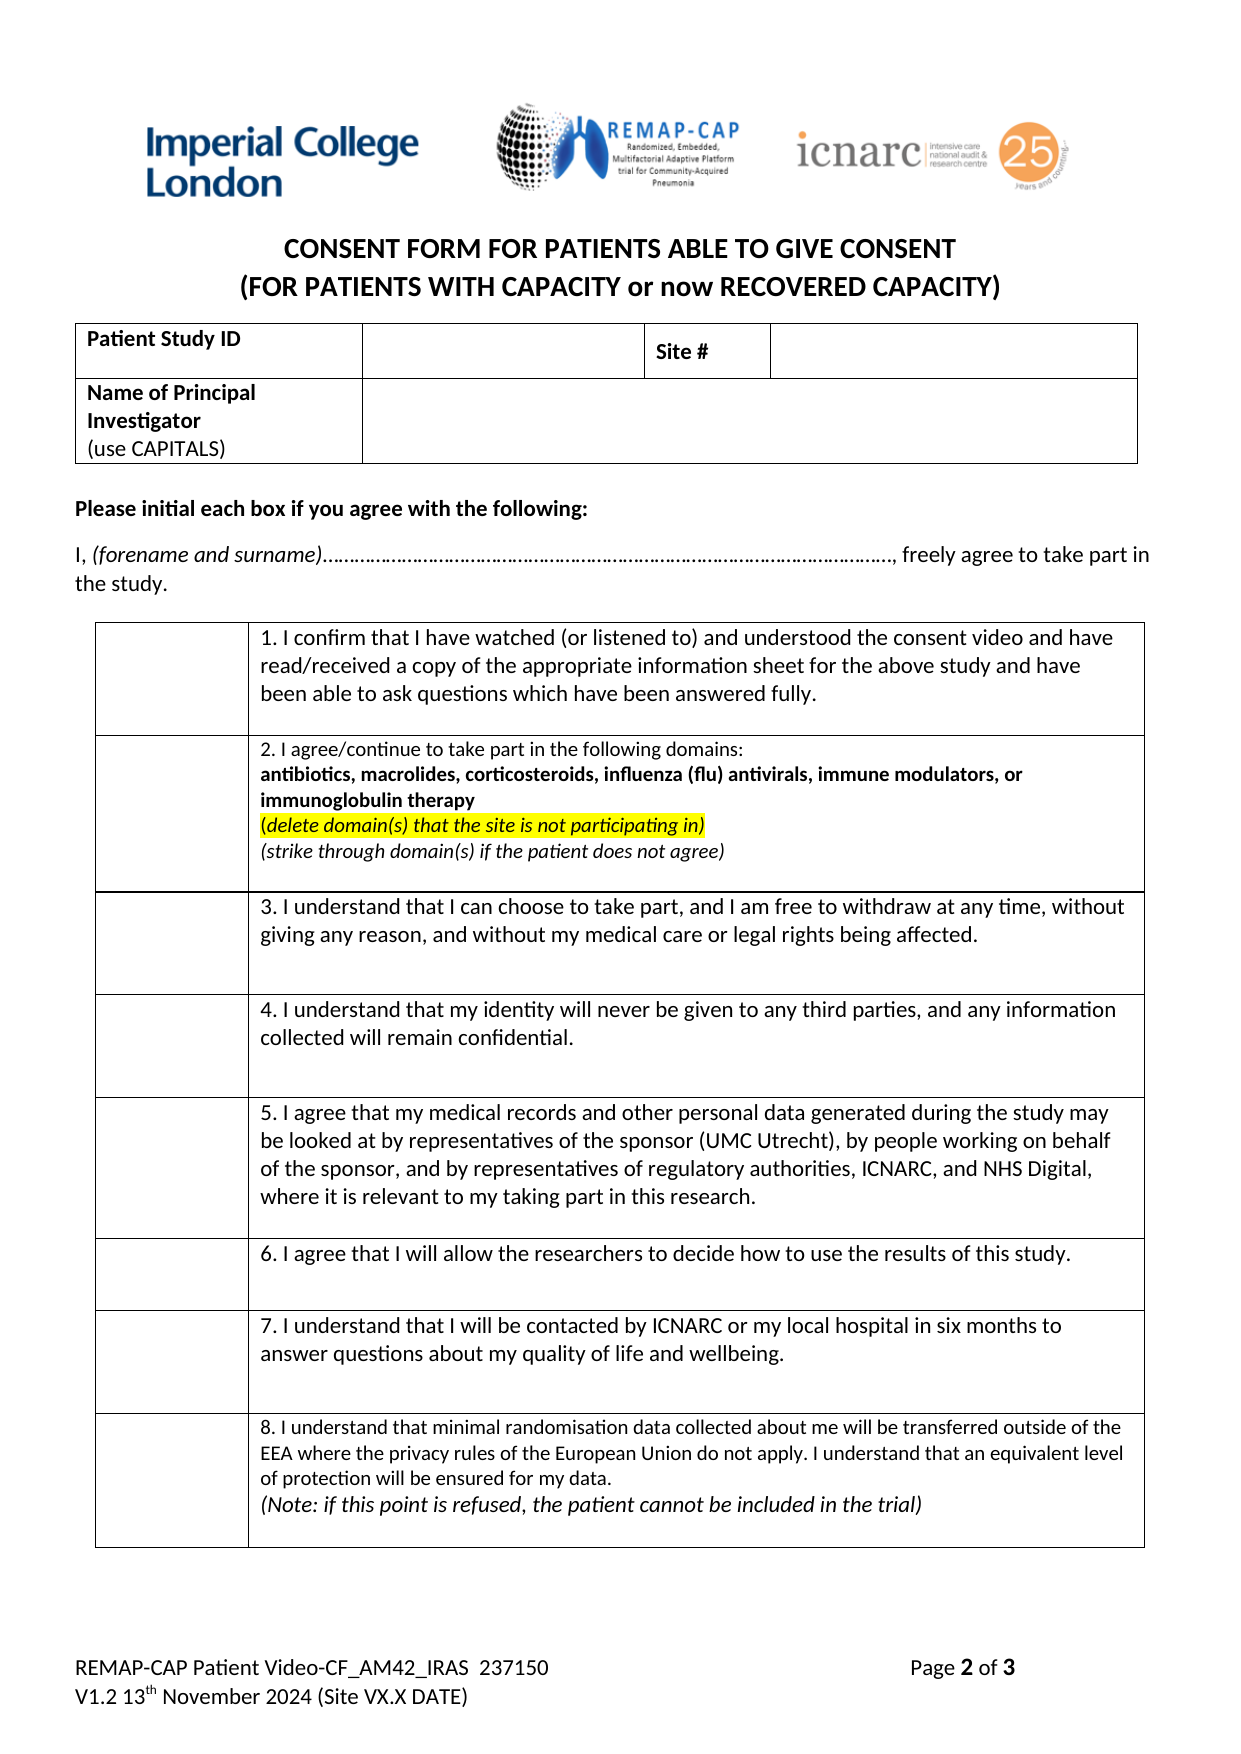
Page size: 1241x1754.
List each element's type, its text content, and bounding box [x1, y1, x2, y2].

list I, (forename and surname)………………………………………………………………………………………………, freely agree to take part in the study. [75, 541, 1165, 597]
table_cell 5. I agree that my medical records and other personal data generated during the study may be looked at by representatives of the sponsor (UMC Utrecht), by people working on behalf of the sponsor, and by representatives of regulatory authorities, ICNARC, and NHS Digital, where it is relevant to my taking part in this research. [249, 1098, 1144, 1238]
text Please initial each box if you agree with the following: [75, 463, 1165, 522]
table_cell [96, 1239, 248, 1310]
table_cell 2. I agree/continue to take part in the following domains: antibiotics, macrolides, corticosteroids, influenza (flu) antivirals, immune modulators, or immunoglobulin therapy (delete domain(s) that the site is not participating in) (strike through domain(s) if the patient does not agree) [249, 736, 1144, 891]
table_cell Name of Principal Investigator (use CAPITALS) [76, 379, 362, 462]
table_cell 4. I understand that my identity will never be given to any third parties, and any information collected will remain confidential. [249, 995, 1144, 1097]
table_header 1. I confirm that I have watched (or listened to) and understood the consent video and have read/received a copy of the appropriate information sheet for the above study and have been able to ask questions which have been answered fully. [249, 623, 1144, 735]
table_cell [96, 1098, 248, 1238]
picture [135, 98, 1105, 227]
table_cell 7. I understand that I will be contacted by ICNARC or my local hospital in six months to answer questions about my quality of life and wellbeing. [249, 1311, 1144, 1413]
table_header Site # [645, 324, 770, 377]
text (FOR PATIENTS WITH CAPACITY or now RECOVERED CAPACITY) [75, 268, 1165, 304]
table_header [363, 324, 644, 377]
table_cell [96, 893, 248, 994]
table_cell 6. I agree that I will allow the researchers to decide how to use the results of this study. [249, 1239, 1144, 1310]
table_cell 8. I understand that minimal randomisation data collected about me will be transferred outside of the EEA where the privacy rules of the European Union do not apply. I understand that an equivalent level of protection will be ensured for my data. (Note: if this point is refused, the patient cannot be included in the trial) [249, 1414, 1144, 1547]
table_cell [96, 995, 248, 1097]
table_cell 3. I understand that I can choose to take part, and I am free to withdraw at any time, without giving any reason, and without my medical care or legal rights being affected. [249, 893, 1144, 994]
table_cell [96, 1414, 248, 1547]
table_header Patient Study ID [76, 324, 362, 377]
table_cell [96, 1311, 248, 1413]
table_header [96, 623, 248, 735]
table_header [771, 324, 1137, 377]
table_cell [363, 379, 1137, 462]
table_cell [96, 736, 248, 891]
